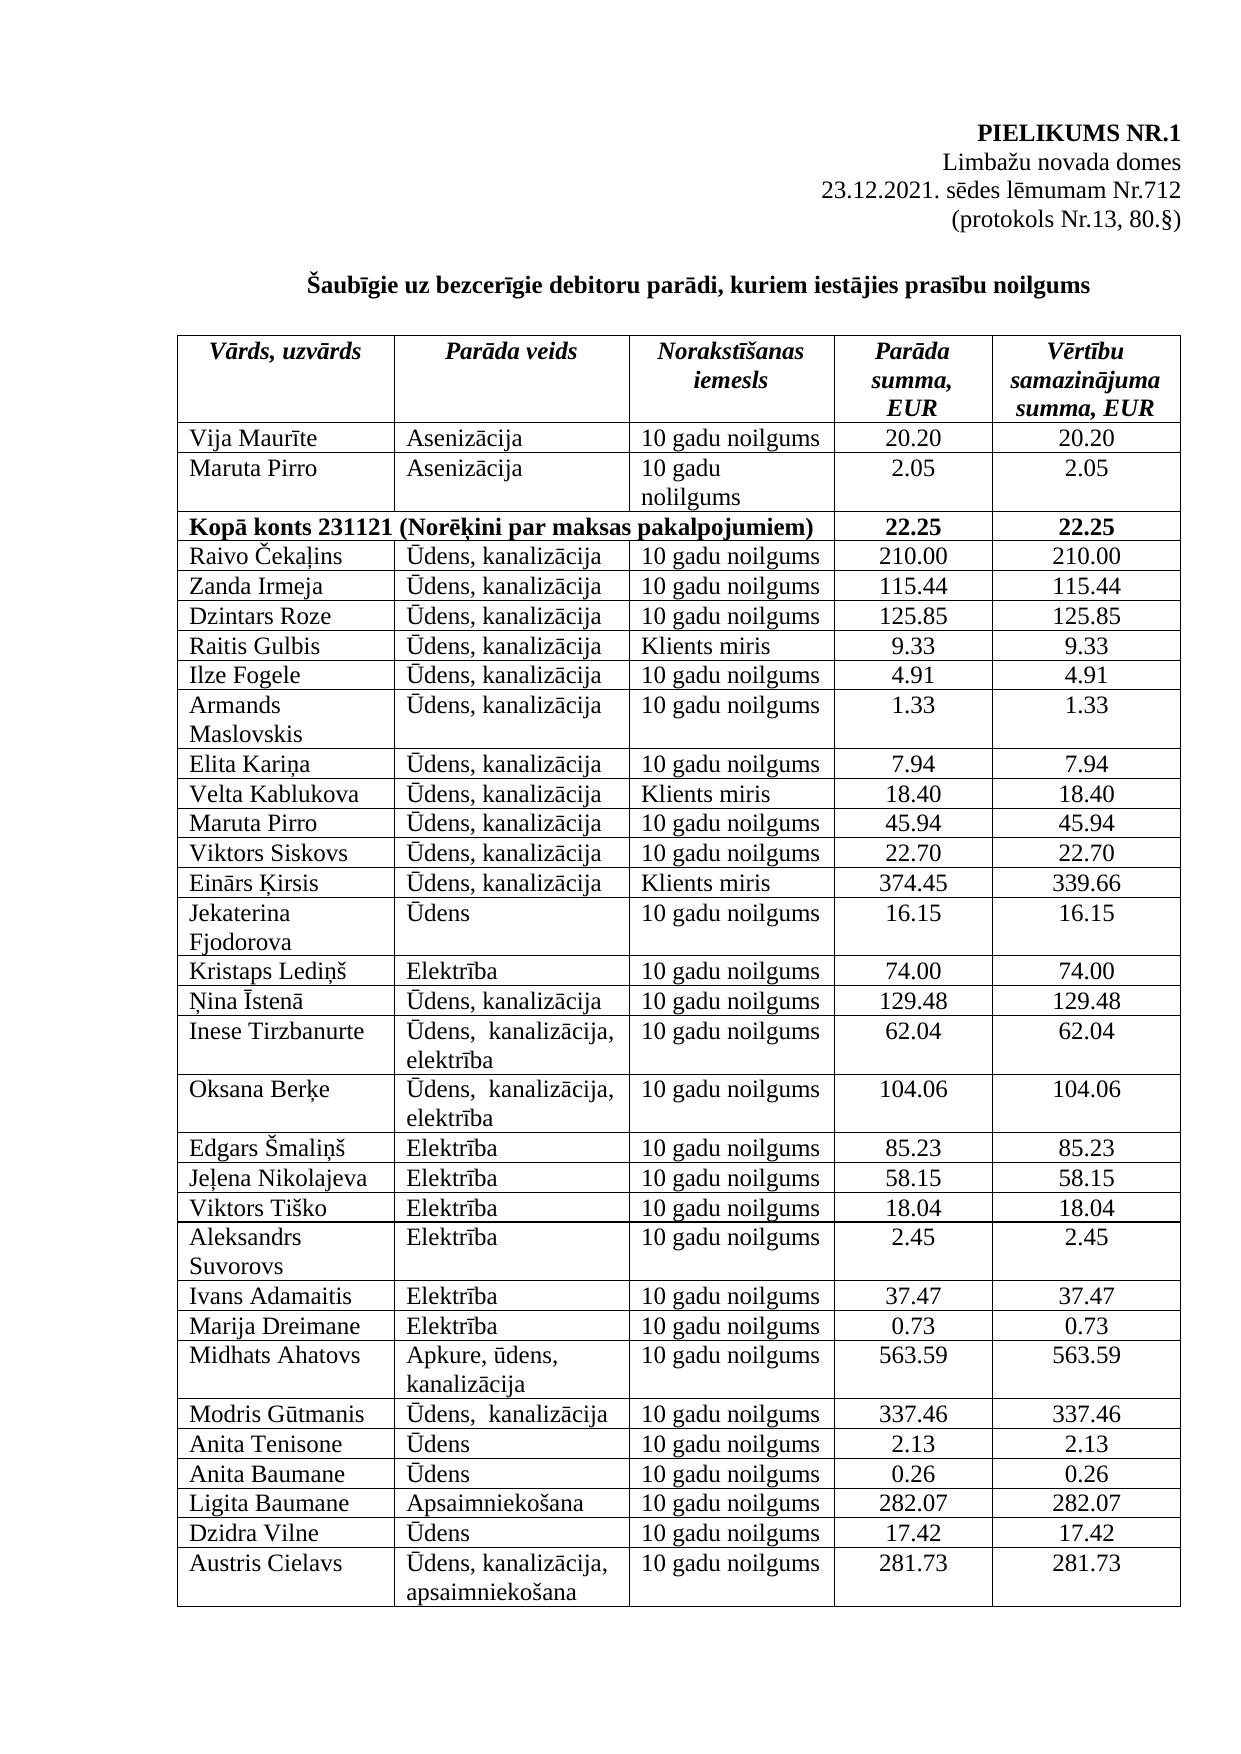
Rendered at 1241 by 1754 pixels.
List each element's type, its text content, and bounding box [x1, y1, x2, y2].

table_cell 10 gadu noilgums [630, 1341, 834, 1398]
table_cell Kristaps Lediņš [178, 956, 394, 985]
table_cell 10 gadu noilgums [630, 1133, 834, 1162]
text Šaubīgie uz bezcerīgie debitoru parādi, kuriem iestājies prasību noilgums [177, 270, 1181, 298]
table_cell Elektrība [395, 1281, 629, 1310]
table_cell Elektrība [395, 1133, 629, 1162]
table_cell Vija Maurīte [178, 423, 394, 452]
table_cell 115.44 [993, 571, 1180, 600]
table_cell 10 gadu noilgums [630, 956, 834, 985]
table_cell 10 gadu noilgums [630, 1016, 834, 1073]
table_cell Oksana Berķe [178, 1075, 394, 1132]
table_cell 210.00 [835, 541, 992, 570]
table_cell Austris Cielavs [178, 1548, 394, 1606]
table_cell Apkure, ūdens, kanalizācija [395, 1341, 629, 1398]
table_cell Elektrība [395, 956, 629, 985]
table_cell Dzidra Vilne [178, 1518, 394, 1547]
table_cell Elektrība [395, 1163, 629, 1192]
table_cell 85.23 [835, 1133, 992, 1162]
table_cell 2.05 [993, 453, 1180, 511]
table_cell 62.04 [835, 1016, 992, 1073]
table_cell 10 gadu noilgums [630, 571, 834, 600]
table_cell Ūdens [395, 898, 629, 955]
table_cell 210.00 [993, 541, 1180, 570]
table_cell Viktors Siskovs [178, 838, 394, 867]
table_cell 16.15 [993, 898, 1180, 955]
table_cell 282.07 [835, 1489, 992, 1517]
table_cell 37.47 [835, 1281, 992, 1310]
table_cell 129.48 [993, 986, 1180, 1015]
table_cell Ūdens, kanalizācija [395, 601, 629, 630]
table_cell 17.42 [993, 1518, 1180, 1547]
table_cell Ūdens, kanalizācija [395, 809, 629, 837]
table_cell Ūdens, kanalizācija [395, 868, 629, 897]
table_cell 45.94 [835, 809, 992, 837]
table_cell 10 gadu noilgums [630, 986, 834, 1015]
table_cell 18.40 [835, 779, 992, 807]
table_cell Jeļena Nikolajeva [178, 1163, 394, 1192]
table_cell Ūdens, kanalizācija [395, 1399, 629, 1428]
table_cell Velta Kablukova [178, 779, 394, 807]
table_cell 18.40 [993, 779, 1180, 807]
table_cell Midhats Ahatovs [178, 1341, 394, 1398]
table_cell Viktors Tiško [178, 1193, 394, 1221]
table_cell 74.00 [993, 956, 1180, 985]
table_header Parāda summa, EUR [835, 336, 992, 422]
table_cell 22.70 [993, 838, 1180, 867]
table_cell 7.94 [993, 749, 1180, 778]
table_cell 10 gadu noilgums [630, 1399, 834, 1428]
table_cell 282.07 [993, 1489, 1180, 1517]
table_cell 22.25 [993, 512, 1180, 540]
text 23.12.2021. sēdes lēmumam Nr.712 [177, 176, 1181, 204]
table_cell 45.94 [993, 809, 1180, 837]
table_cell Ūdens [395, 1429, 629, 1458]
table_cell 104.06 [835, 1075, 992, 1132]
table_cell 10 gadu noilgums [630, 601, 834, 630]
table_cell 10 gadu noilgums [630, 690, 834, 748]
table_cell 10 gadu noilgums [630, 541, 834, 570]
table_cell Dzintars Roze [178, 601, 394, 630]
table_cell 22.25 [835, 512, 992, 540]
table_cell 18.04 [993, 1193, 1180, 1221]
table_cell Ūdens, kanalizācija [395, 779, 629, 807]
text Limbažu novada domes [177, 147, 1181, 176]
table_cell Elita Kariņa [178, 749, 394, 778]
table_cell 10 gadu noilgums [630, 1518, 834, 1547]
table_cell 2.13 [993, 1429, 1180, 1458]
table_cell Ūdens, kanalizācija [395, 838, 629, 867]
table_cell 20.20 [993, 423, 1180, 452]
table_cell Ūdens, kanalizācija, apsaimniekošana [395, 1548, 629, 1606]
table_cell 104.06 [993, 1075, 1180, 1132]
table_cell 37.47 [993, 1281, 1180, 1310]
table_cell 62.04 [993, 1016, 1180, 1073]
table_header Vārds, uzvārds [178, 336, 394, 422]
table_cell 10 gadu noilgums [630, 1223, 834, 1280]
table_cell Inese Tirzbanurte [178, 1016, 394, 1073]
table_cell 22.70 [835, 838, 992, 867]
table_header Norakstīšanas iemesls [630, 336, 834, 422]
table_cell 10 gadu nolilgums [630, 453, 834, 511]
table_cell Klients miris [630, 868, 834, 897]
table_cell Maruta Pirro [178, 809, 394, 837]
table_cell Ivans Adamaitis [178, 1281, 394, 1310]
table_cell 74.00 [835, 956, 992, 985]
table_cell Ūdens, kanalizācija, elektrība [395, 1016, 629, 1073]
table_cell 125.85 [835, 601, 992, 630]
text pielikums NR.1 [177, 118, 1181, 147]
table_cell 339.66 [993, 868, 1180, 897]
table_cell 1.33 [993, 690, 1180, 748]
table_cell 281.73 [993, 1548, 1180, 1606]
table_cell 4.91 [835, 661, 992, 689]
table_cell 58.15 [835, 1163, 992, 1192]
table_cell 10 gadu noilgums [630, 1311, 834, 1339]
table_cell Einārs Ķirsis [178, 868, 394, 897]
table_cell Aleksandrs Suvorovs [178, 1223, 394, 1280]
table_cell 10 gadu noilgums [630, 1075, 834, 1132]
table_cell 10 gadu noilgums [630, 423, 834, 452]
table_header Parāda veids [395, 336, 629, 422]
table_cell 0.73 [993, 1311, 1180, 1339]
table_cell 374.45 [835, 868, 992, 897]
table_cell 563.59 [835, 1341, 992, 1398]
table_cell 10 gadu noilgums [630, 1429, 834, 1458]
table_cell Apsaimniekošana [395, 1489, 629, 1517]
table_cell 9.33 [835, 631, 992, 659]
table_cell Ūdens, kanalizācija [395, 661, 629, 689]
table_cell Klients miris [630, 779, 834, 807]
table_cell 4.91 [993, 661, 1180, 689]
table_cell 10 gadu noilgums [630, 1548, 834, 1606]
table_cell 0.73 [835, 1311, 992, 1339]
table_cell Elektrība [395, 1193, 629, 1221]
table_cell Ilze Fogele [178, 661, 394, 689]
table_cell 2.05 [835, 453, 992, 511]
table_cell 115.44 [835, 571, 992, 600]
table_cell Anita Tenisone [178, 1429, 394, 1458]
table_cell 2.45 [835, 1223, 992, 1280]
table_cell Ņina Īstenā [178, 986, 394, 1015]
table_cell Ūdens, kanalizācija [395, 541, 629, 570]
table_cell 337.46 [993, 1399, 1180, 1428]
text (protokols Nr.13, 80.§) [177, 204, 1181, 233]
table_cell Marija Dreimane [178, 1311, 394, 1339]
table_cell 10 gadu noilgums [630, 1281, 834, 1310]
table_cell 10 gadu noilgums [630, 809, 834, 837]
table_cell Asenizācija [395, 423, 629, 452]
table_cell 18.04 [835, 1193, 992, 1221]
table_cell Ūdens, kanalizācija [395, 631, 629, 659]
table_cell 10 gadu noilgums [630, 1489, 834, 1517]
table_cell Ūdens [395, 1518, 629, 1547]
table_cell 2.13 [835, 1429, 992, 1458]
table_cell Elektrība [395, 1311, 629, 1339]
table_cell 20.20 [835, 423, 992, 452]
table_cell 9.33 [993, 631, 1180, 659]
table_cell Jekaterina Fjodorova [178, 898, 394, 955]
table_cell 10 gadu noilgums [630, 661, 834, 689]
table_cell 10 gadu noilgums [630, 898, 834, 955]
table_cell 85.23 [993, 1133, 1180, 1162]
table_cell 10 gadu noilgums [630, 749, 834, 778]
table_cell Maruta Pirro [178, 453, 394, 511]
table_cell Ūdens, kanalizācija [395, 749, 629, 778]
table_cell Ligita Baumane [178, 1489, 394, 1517]
table_cell Asenizācija [395, 453, 629, 511]
table_cell Ūdens, kanalizācija [395, 571, 629, 600]
table_cell Ūdens, kanalizācija [395, 690, 629, 748]
table_cell Zanda Irmeja [178, 571, 394, 600]
table_cell 1.33 [835, 690, 992, 748]
table_cell Ūdens, kanalizācija [395, 986, 629, 1015]
table_cell 17.42 [835, 1518, 992, 1547]
table_cell 10 gadu noilgums [630, 1459, 834, 1487]
table_cell 16.15 [835, 898, 992, 955]
table_cell 10 gadu noilgums [630, 838, 834, 867]
table_cell Raivo Čekaļins [178, 541, 394, 570]
table_cell 125.85 [993, 601, 1180, 630]
table_cell 0.26 [993, 1459, 1180, 1487]
table_cell Armands Maslovskis [178, 690, 394, 748]
table_cell Modris Gūtmanis [178, 1399, 394, 1428]
table_cell Anita Baumane [178, 1459, 394, 1487]
table_header Vērtību samazinājuma summa, EUR [993, 336, 1180, 422]
table_cell Ūdens, kanalizācija, elektrība [395, 1075, 629, 1132]
table_cell 58.15 [993, 1163, 1180, 1192]
table_cell 281.73 [835, 1548, 992, 1606]
table_cell 2.45 [993, 1223, 1180, 1280]
table_cell 129.48 [835, 986, 992, 1015]
table_cell Raitis Gulbis [178, 631, 394, 659]
table_cell 10 gadu noilgums [630, 1163, 834, 1192]
table_cell Kopā konts 231121 (Norēķini par maksas pakalpojumiem) [178, 512, 834, 540]
table_cell 10 gadu noilgums [630, 1193, 834, 1221]
table_cell 337.46 [835, 1399, 992, 1428]
table_cell Klients miris [630, 631, 834, 659]
table_cell Elektrība [395, 1223, 629, 1280]
table_cell 7.94 [835, 749, 992, 778]
table_cell 563.59 [993, 1341, 1180, 1398]
table_cell Edgars Šmaliņš [178, 1133, 394, 1162]
table_cell Ūdens [395, 1459, 629, 1487]
table_cell 0.26 [835, 1459, 992, 1487]
